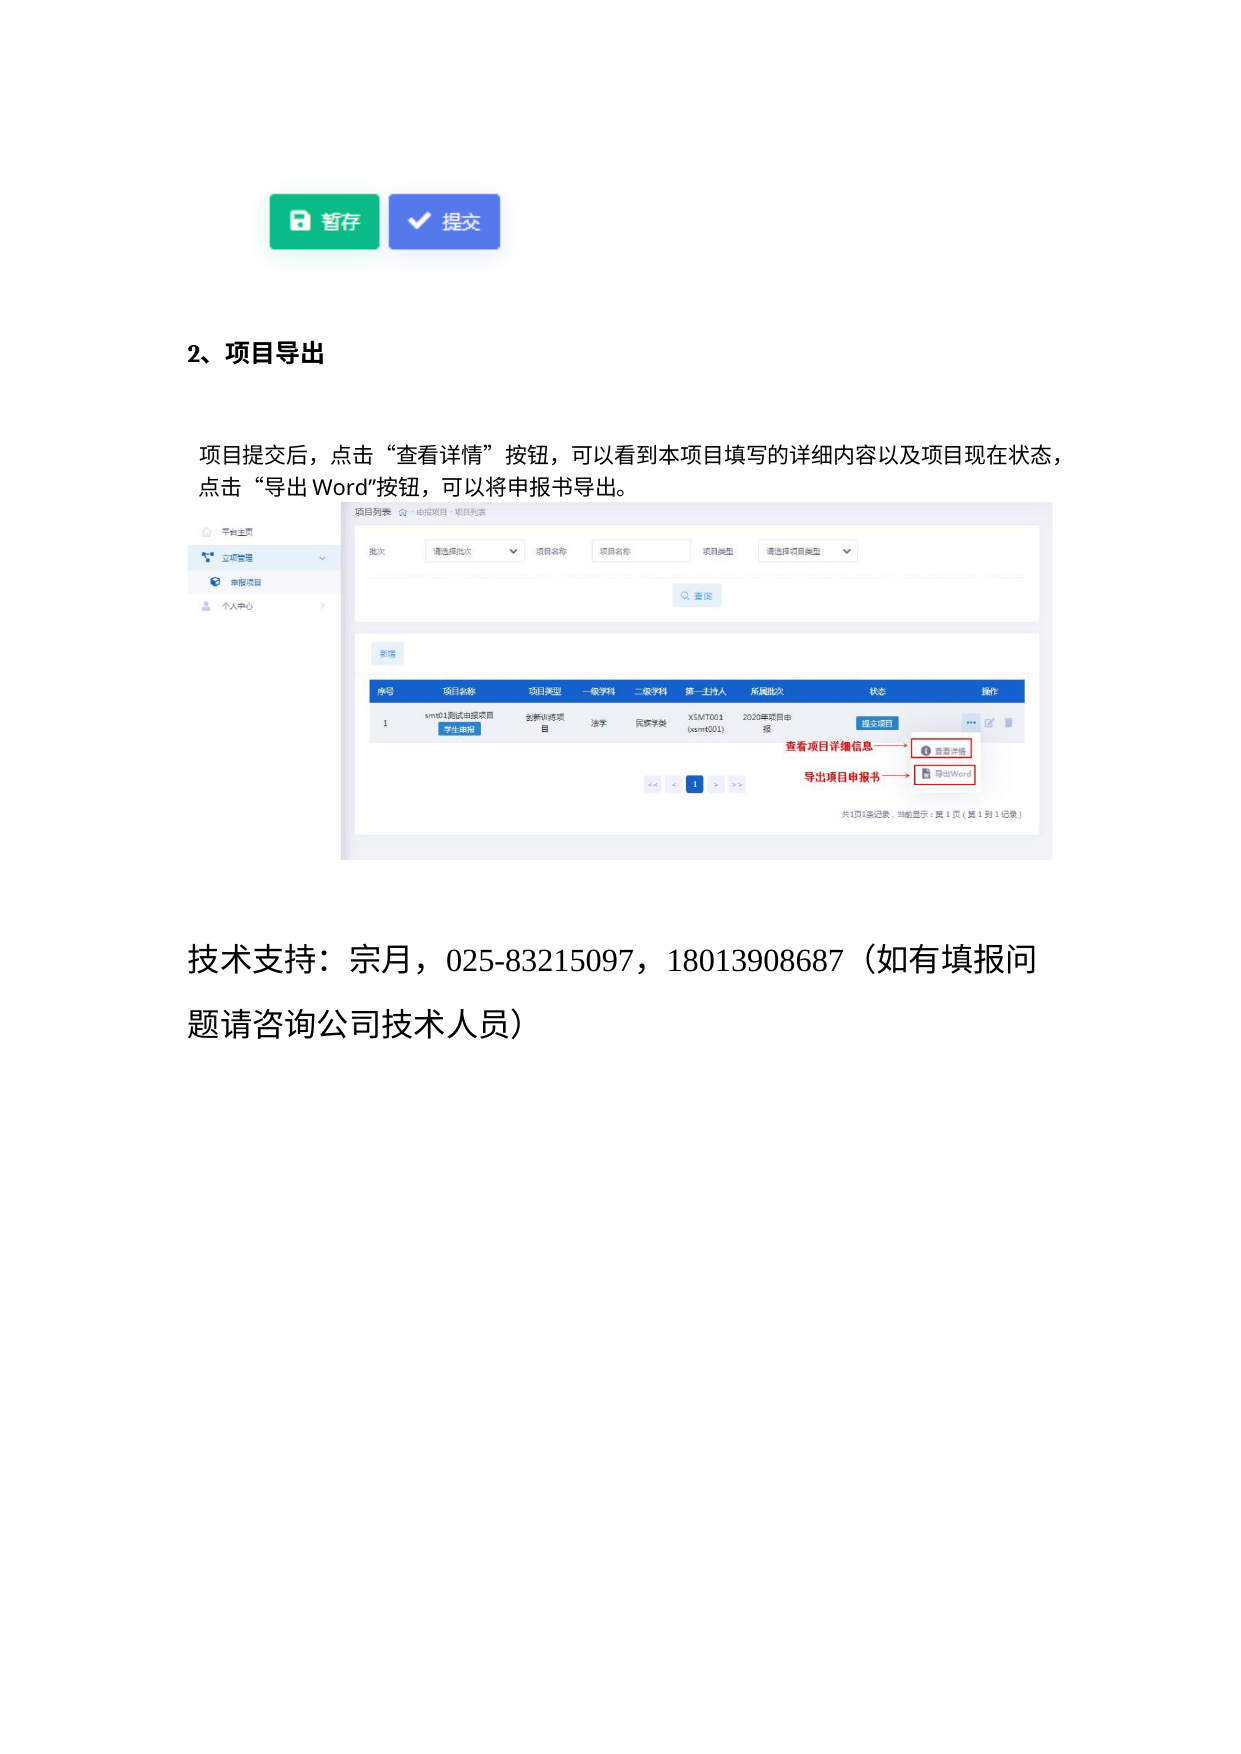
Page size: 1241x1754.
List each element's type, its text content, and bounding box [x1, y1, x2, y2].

subtitle 2、项目导出 [187, 319, 1053, 384]
picture [187, 502, 1053, 860]
text 技术支持：宗月，025-83215097，18013908687（如有填报问题请咨询公司技术人员） [187, 925, 1053, 1055]
picture [187, 162, 585, 291]
text 项目提交后，点击“查看详情”按钮，可以看到本项目填写的详细内容以及项目现在状态，点击“导出Word”按钮，可以将申报书导出。 [188, 438, 1053, 502]
